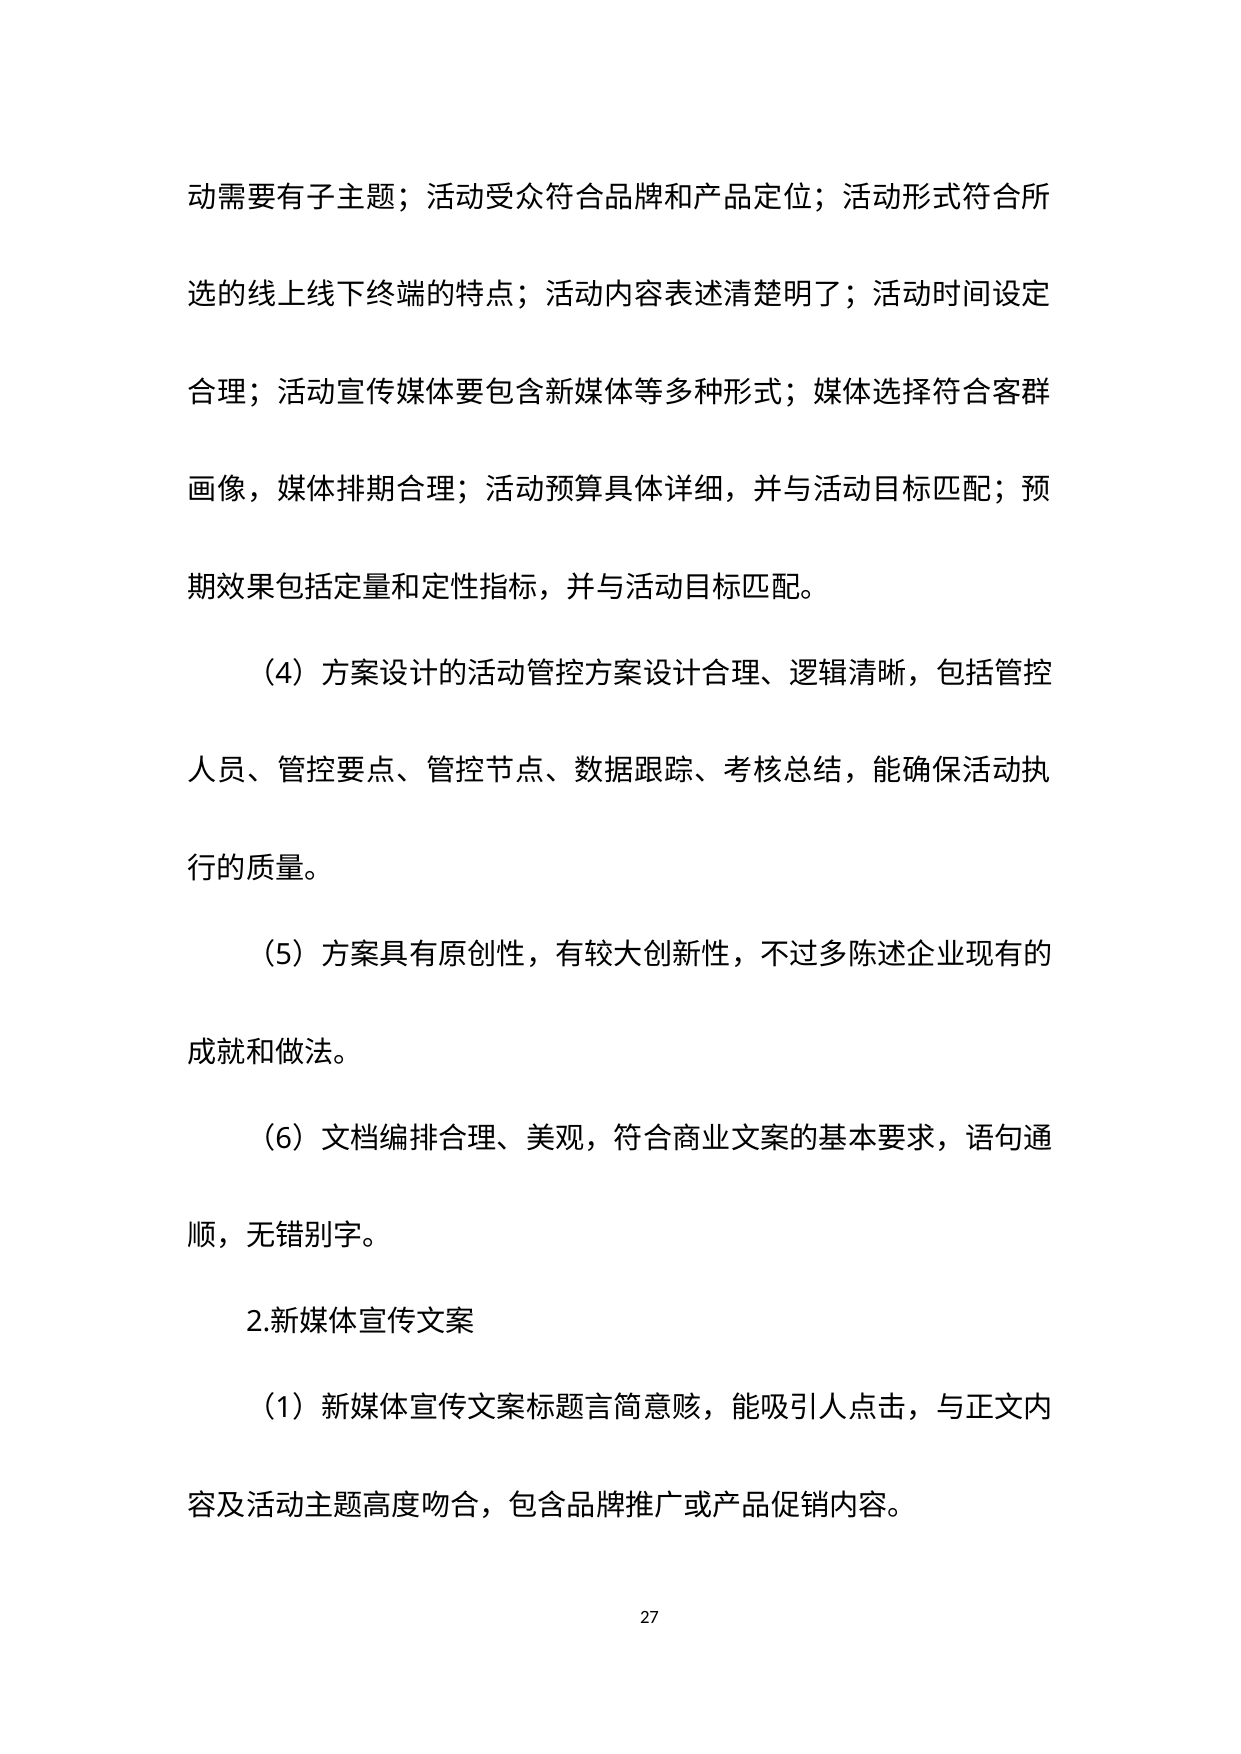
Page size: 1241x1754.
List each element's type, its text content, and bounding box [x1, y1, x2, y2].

text （5）方案具有原创性，有较大创新性，不过多陈述企业现有的成就和做法。 [187, 919, 1053, 1082]
text （1）新媒体宣传文案标题言简意赅，能吸引人点击，与正文内容及活动主题高度吻合，包含品牌推广或产品促销内容。 [187, 1373, 1053, 1535]
text （4）方案设计的活动管控方案设计合理、逻辑清晰，包括管控人员、管控要点、管控节点、数据跟踪、考核总结，能确保活动执行的质量。 [187, 638, 1053, 898]
text 2.新媒体宣传文案 [187, 1287, 1053, 1352]
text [187, 162, 1053, 617]
text （6）文档编排合理、美观，符合商业文案的基本要求，语句通顺，无错别字。 [187, 1103, 1053, 1265]
